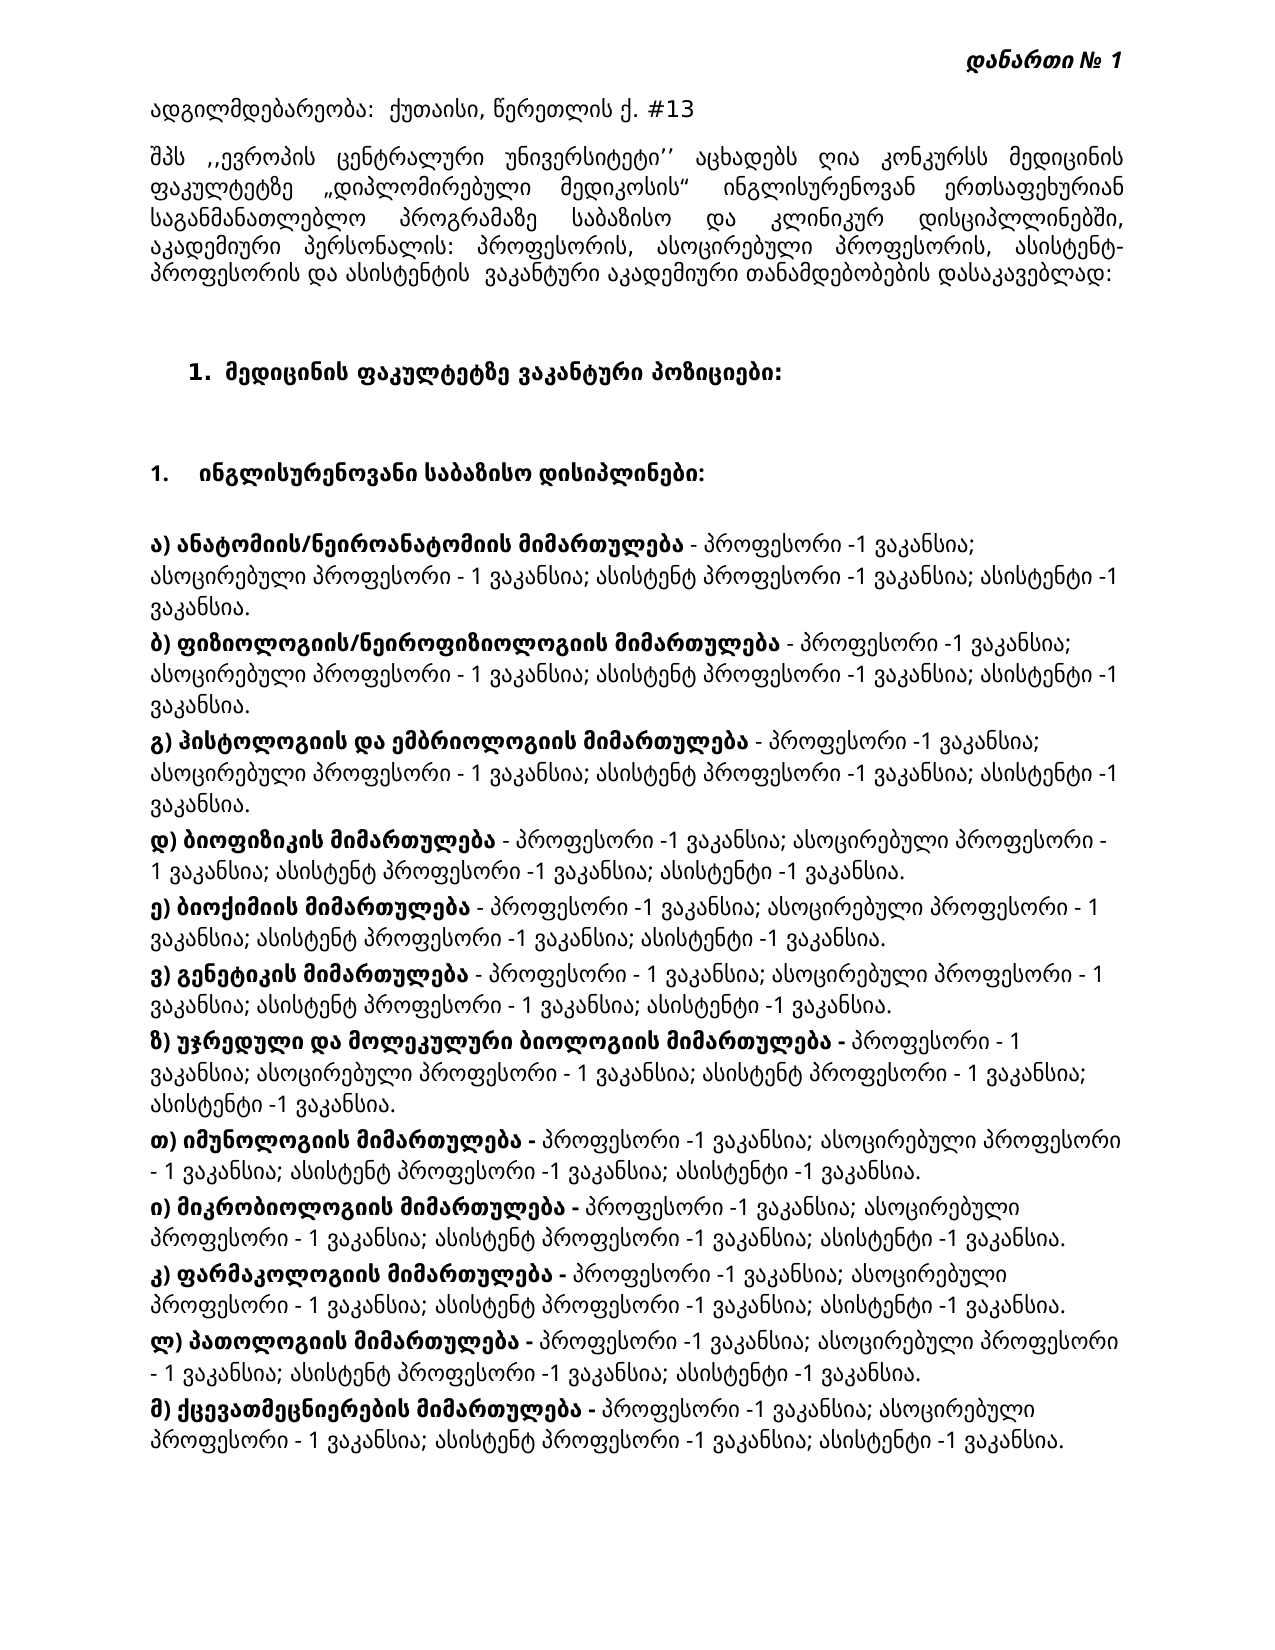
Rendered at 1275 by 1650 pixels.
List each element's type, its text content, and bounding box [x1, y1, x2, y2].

text შპს ,,ევროპის ცენტრალური უნივერსიტეტი’’ აცხადებს ღია კონკურსს მედიცინის ფაკულტეტზე „დიპლომირებული მედიკოსის“ ინგლისურენოვან ერთსაფეხურიან საგანმანათლებლო პროგრამაზე საბაზისო და კლინიკურ დისციპლლინებში, აკადემიური პერსონალის: პროფესორის, ასოცირებული პროფესორის, ასისტენტ-პროფესორის და ასისტენტის ვაკანტური აკადემიური თანამდებობების დასაკავებლად: [150, 144, 1125, 286]
text გ) ჰისტოლოგიის და ემბრიოლოგიის მიმართულება - პროფესორი -1 ვაკანსია; ასოცირებული პროფესორი - 1 ვაკანსია; ასისტენტ პროფესორი -1 ვაკანსია; ასისტენტი -1 ვაკანსია. [150, 725, 1125, 819]
text მ) ქცევათმეცნიერების მიმართულება - პროფესორი -1 ვაკანსია; ასოცირებული პროფესორი - 1 ვაკანსია; ასისტენტ პროფესორი -1 ვაკანსია; ასისტენტი -1 ვაკანსია. [150, 1392, 1125, 1455]
list მედიცინის ფაკულტეტზე ვაკანტური პოზიციები: [187, 359, 1125, 386]
text ი) მიკრობიოლოგიის მიმართულება - პროფესორი -1 ვაკანსია; ასოცირებული პროფესორი - 1 ვაკანსია; ასისტენტ პროფესორი -1 ვაკანსია; ასისტენტი -1 ვაკანსია. [150, 1191, 1125, 1253]
text ე) ბიოქიმიის მიმართულება - პროფესორი -1 ვაკანსია; ასოცირებული პროფესორი - 1 ვაკანსია; ასისტენტ პროფესორი -1 ვაკანსია; ასისტენტი -1 ვაკანსია. [150, 891, 1125, 953]
text ვ) გენეტიკის მიმართულება - პროფესორი - 1 ვაკანსია; ასოცირებული პროფესორი - 1 ვაკანსია; ასისტენტ პროფესორი - 1 ვაკანსია; ასისტენტი -1 ვაკანსია. [150, 958, 1125, 1021]
text ლ) პათოლოგიის მიმართულება - პროფესორი -1 ვაკანსია; ასოცირებული პროფესორი - 1 ვაკანსია; ასისტენტ პროფესორი -1 ვაკანსია; ასისტენტი -1 ვაკანსია. [150, 1325, 1125, 1388]
text დ) ბიოფიზიკის მიმართულება - პროფესორი -1 ვაკანსია; ასოცირებული პროფესორი - 1 ვაკანსია; ასისტენტ პროფესორი -1 ვაკანსია; ასისტენტი -1 ვაკანსია. [150, 824, 1125, 886]
text ადგილმდებარეობა: ქუთაისი, წერეთლის ქ. #13 [150, 96, 1125, 123]
text ა) ანატომიის/ნეიროანატომიის მიმართულება - პროფესორი -1 ვაკანსია; ასოცირებული პროფესორი - 1 ვაკანსია; ასისტენტ პროფესორი -1 ვაკანსია; ასისტენტი -1 ვაკანსია. [150, 528, 1125, 622]
text კ) ფარმაკოლოგიის მიმართულება - პროფესორი -1 ვაკანსია; ასოცირებული პროფესორი - 1 ვაკანსია; ასისტენტ პროფესორი -1 ვაკანსია; ასისტენტი -1 ვაკანსია. [150, 1258, 1125, 1321]
text თ) იმუნოლოგიის მიმართულება - პროფესორი -1 ვაკანსია; ასოცირებული პროფესორი - 1 ვაკანსია; ასისტენტ პროფესორი -1 ვაკანსია; ასისტენტი -1 ვაკანსია. [150, 1124, 1125, 1186]
text დანართი № 1 [150, 44, 1125, 76]
text 1. ინგლისურენოვანი საბაზისო დისიპლინები: [150, 457, 1125, 488]
text ზ) უჯრედული და მოლეკულური ბიოლოგიის მიმართულება - პროფესორი - 1 ვაკანსია; ასოცირებული პროფესორი - 1 ვაკანსია; ასისტენტ პროფესორი - 1 ვაკანსია; ასისტენტი -1 ვაკანსია. [150, 1025, 1125, 1119]
text ბ) ფიზიოლოგიის/ნეიროფიზიოლოგიის მიმართულება - პროფესორი -1 ვაკანსია; ასოცირებული პროფესორი - 1 ვაკანსია; ასისტენტ პროფესორი -1 ვაკანსია; ასისტენტი -1 ვაკანსია. [150, 627, 1125, 721]
